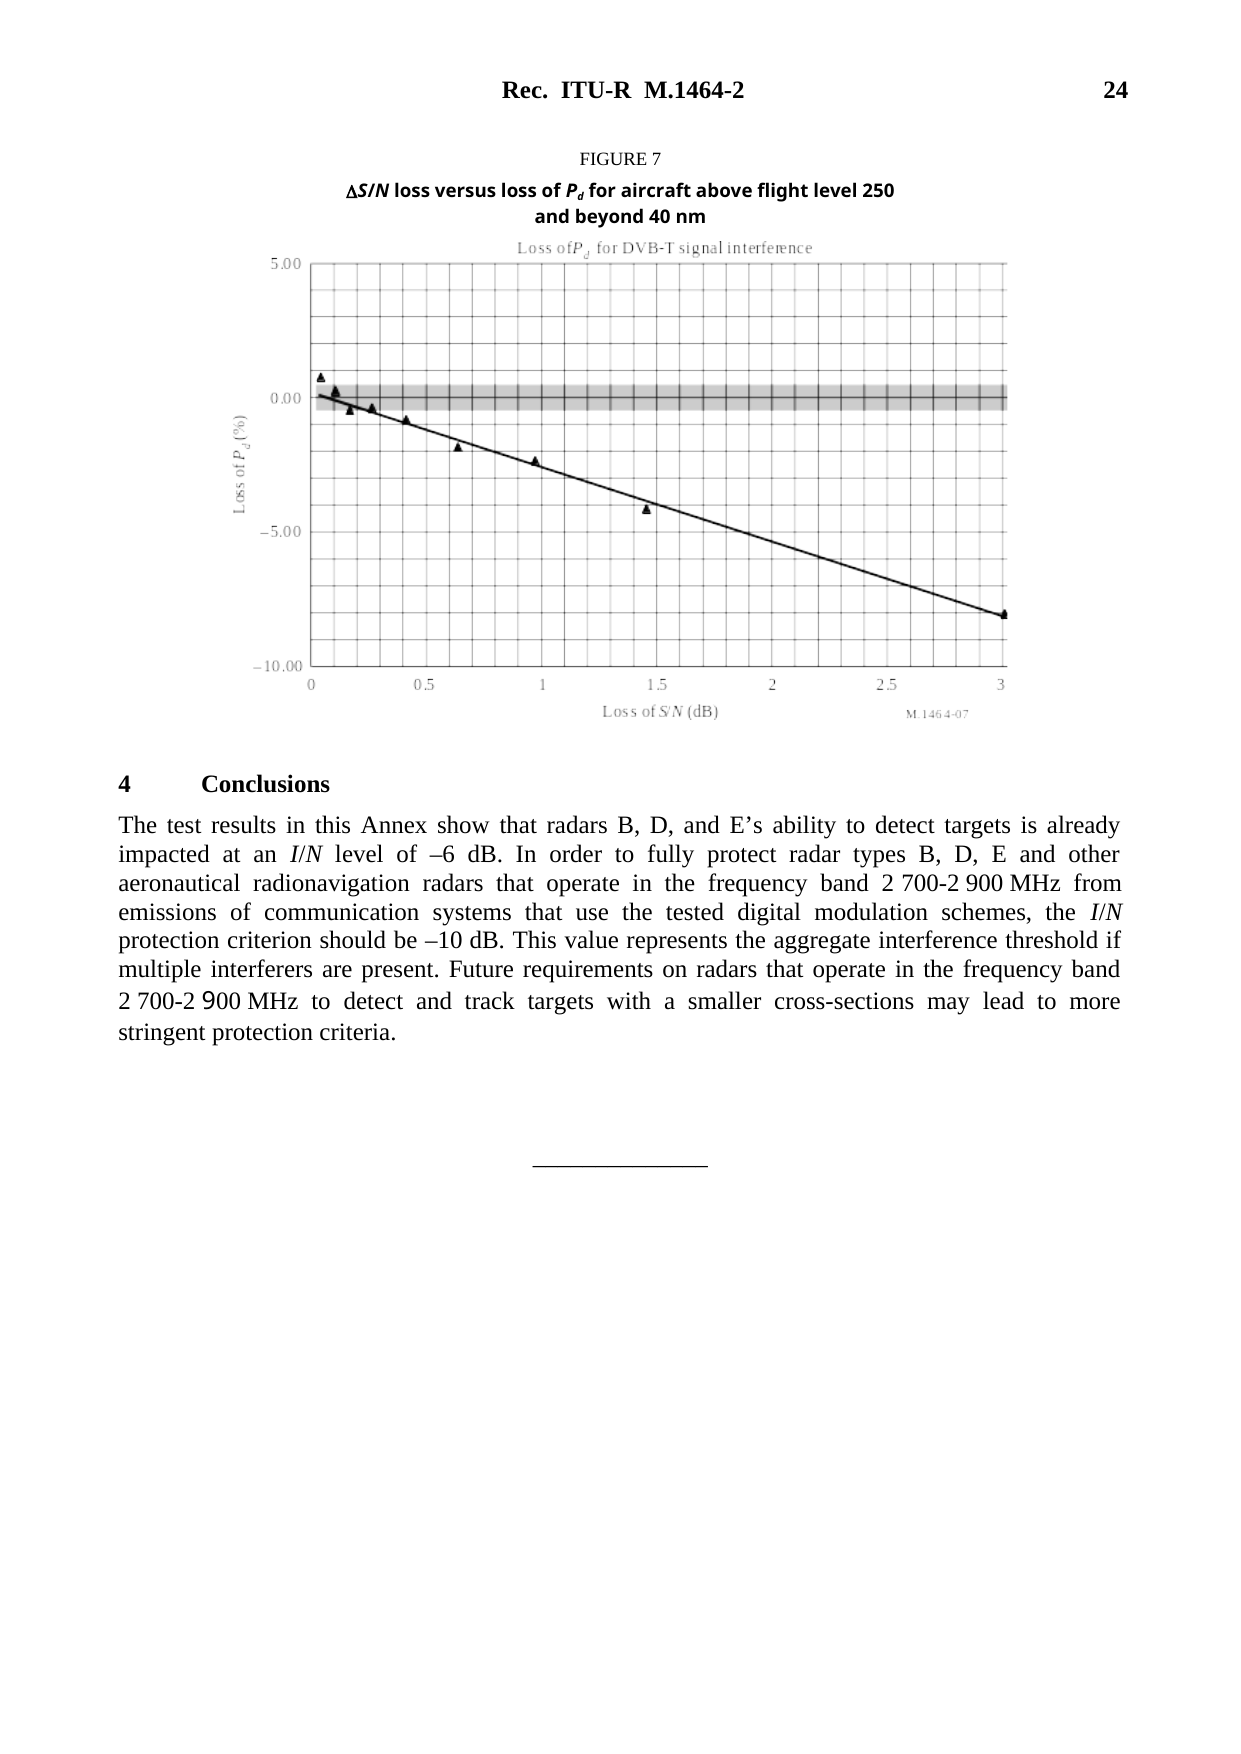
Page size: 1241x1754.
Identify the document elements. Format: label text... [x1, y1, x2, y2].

subtitle 4 Conclusions [118, 769, 1122, 798]
title S/N loss versus loss of Pd for aircraft above flight level 250 and beyond 40 nm [118, 178, 1122, 229]
text ______________ [118, 1141, 1122, 1169]
text Figure 7 [118, 148, 1122, 169]
text The test results in this Annex show that radars B, D, and E’s ability to detect targets is already impacted at an I/N level of –6 dB. In order to fully protect radar types B, D, E and other aeronautical radionavigation radars that operate in the frequency band 2 700-2 900 MHz from emissions of communication systems that use the tested digital modulation schemes, the I/N protection criterion should be –10 dB. This value represents the aggregate interference threshold if multiple interferers are present. Future requirements on radars that operate in the frequency band 2 700-2 900 MHz to detect and track targets with a smaller cross-sections may lead to more stringent protection criteria. [118, 811, 1122, 1046]
